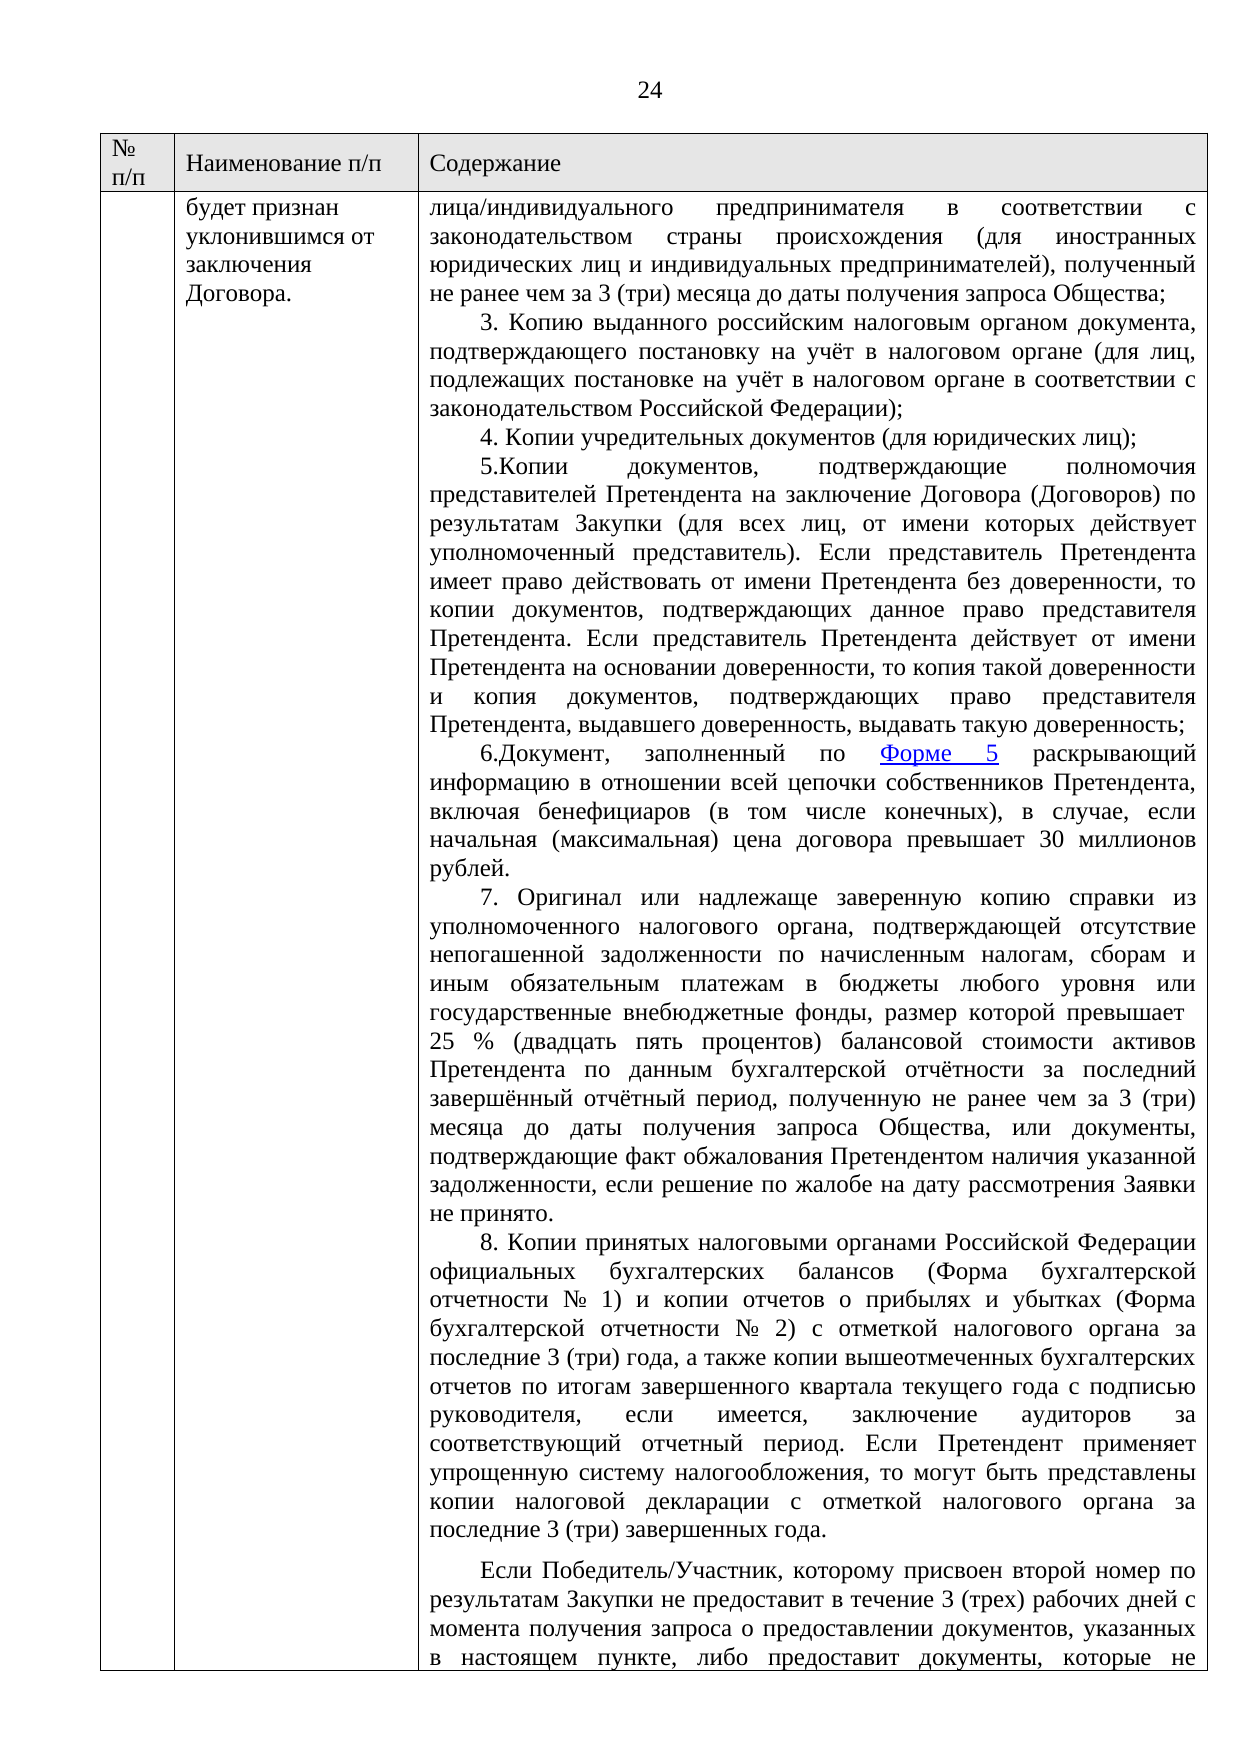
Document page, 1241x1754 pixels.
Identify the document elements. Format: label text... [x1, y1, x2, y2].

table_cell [175, 192, 418, 1670]
table_header Содержание [419, 134, 1207, 191]
table_header Наименование п/п [175, 134, 418, 191]
table_header № п/п [101, 134, 174, 191]
table_cell [101, 192, 174, 1670]
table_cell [419, 192, 1207, 1670]
